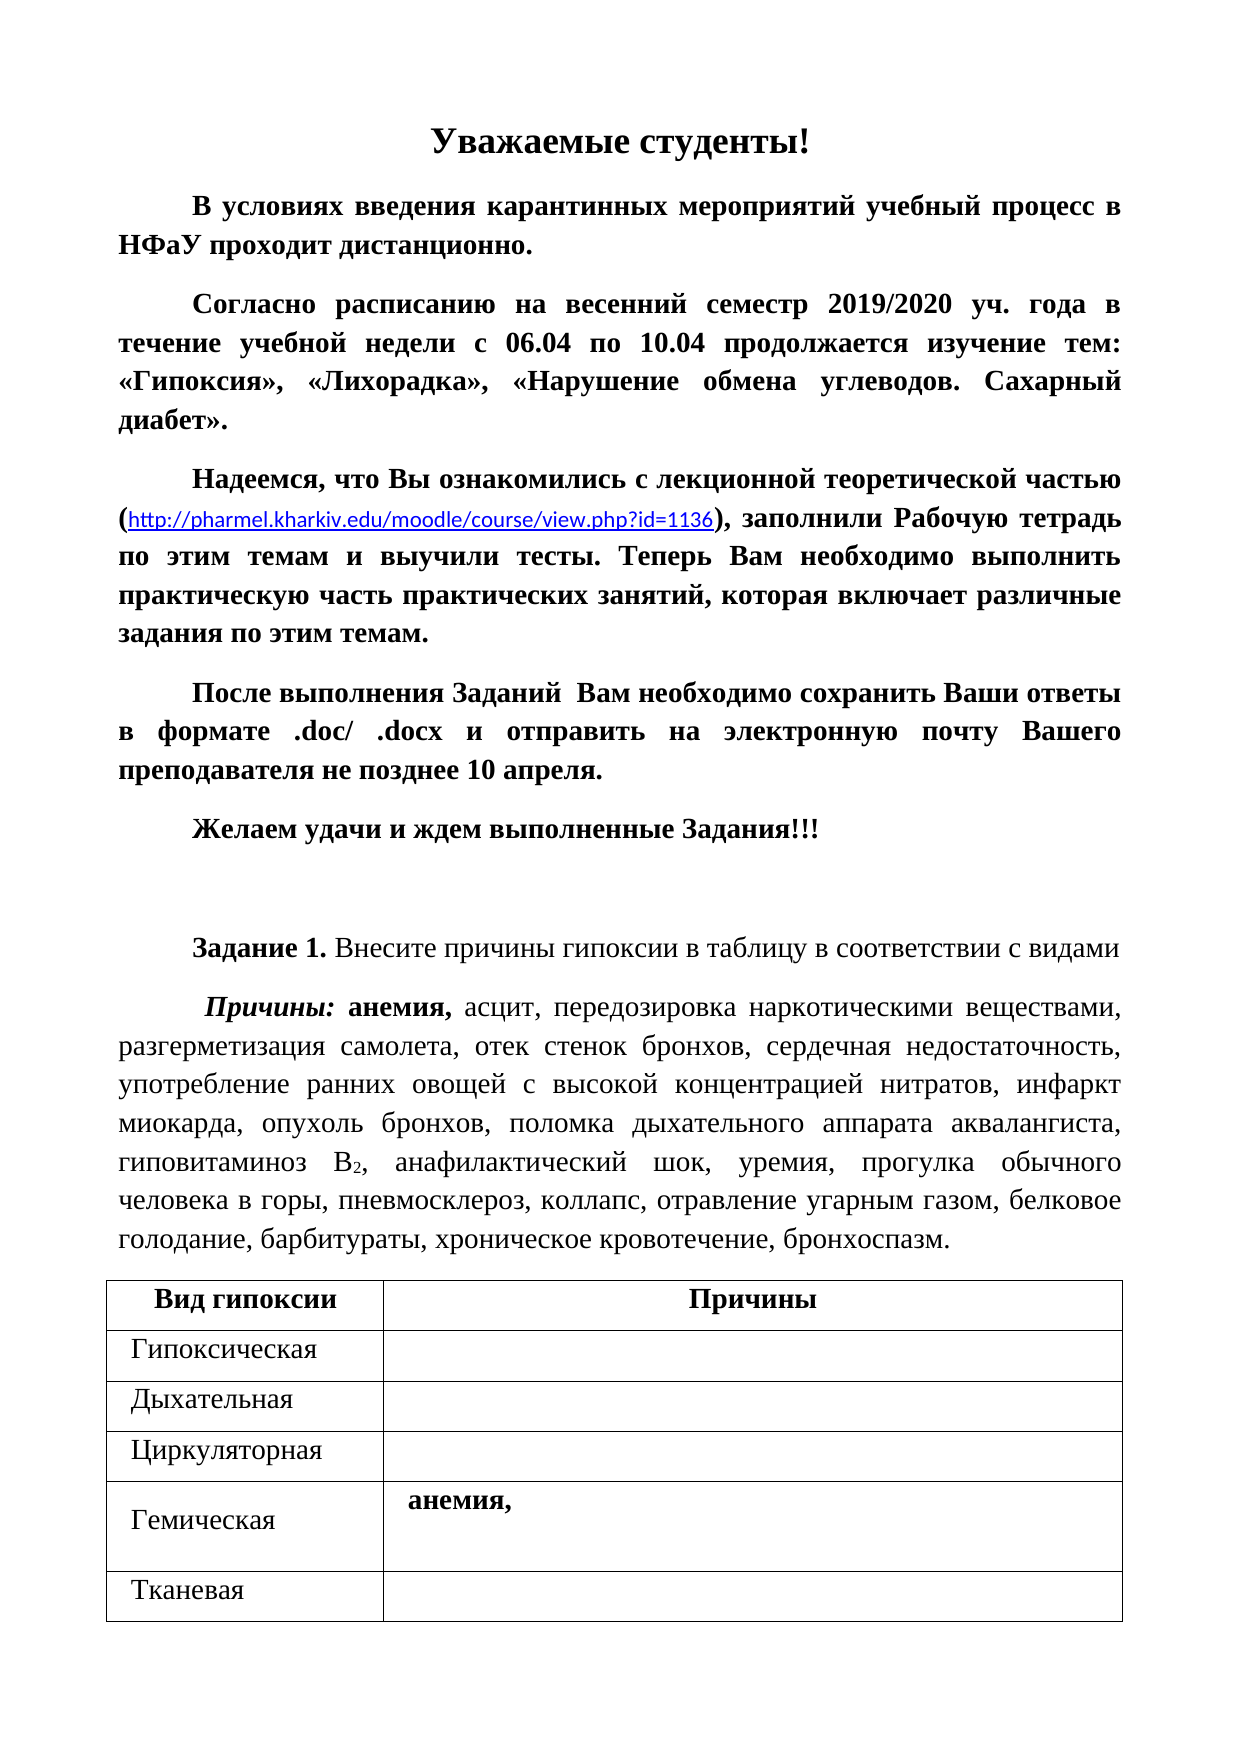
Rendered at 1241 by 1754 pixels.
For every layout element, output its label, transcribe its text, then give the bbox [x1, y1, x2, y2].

table_cell [384, 1432, 1122, 1481]
text Причины: анемия, асцит, передозировка наркотическими веществами, разгерметизация самолета, отек стенок бронхов, сердечная недостаточность, употребление ранних овощей с высокой концентрацией нитратов, инфаркт миокарда, опухоль бронхов, поломка дыхательного аппарата аквалангиста, гиповитаминоз В2, анафилактический шок, уремия, прогулка обычного человека в горы, пневмосклероз, коллапс, отравление угарным газом, белковое голодание, барбитураты, хроническое кровотечение, бронхоспазм. [118, 989, 1122, 1254]
text После выполнения Заданий Вам необходимо сохранить Ваши ответы в формате .doc/ .docx и отправить на электронную почту Вашего преподавателя не позднее 10 апреля. [118, 675, 1122, 786]
table_cell Гипоксическая [107, 1331, 383, 1381]
text Согласно расписанию на весенний семестр 2019/2020 уч. года в течение учебной недели с 06.04 по 10.04 продолжается изучение тем: «Гипоксия», «Лихорадка», «Нарушение обмена углеводов. Сахарный диабет». [118, 286, 1122, 436]
table_cell Гемическая [107, 1482, 383, 1571]
table_cell [384, 1572, 1122, 1621]
table_cell Тканевая [107, 1572, 383, 1621]
text Надеемся, что Вы ознакомились с лекционной теоретической частью (http://pharmel.kharkiv.edu/moodle/course/view.php?id=1136), заполнили Рабочую тетрадь по этим темам и выучили тесты. Теперь Вам необходимо выполнить практическую часть практических занятий, которая включает различные задания по этим темам. [118, 461, 1122, 649]
table_header Вид гипоксии [107, 1281, 383, 1330]
table_cell анемия, [384, 1482, 1122, 1571]
table_cell [384, 1331, 1122, 1381]
table_cell Циркуляторная [107, 1432, 383, 1481]
text Желаем удачи и ждем выполненные Задания!!! [118, 811, 1122, 845]
text В условиях введения карантинных мероприятий учебный процесс в НФаУ проходит дистанционно. [118, 188, 1122, 261]
table_cell [384, 1382, 1122, 1431]
table_header Причины [384, 1281, 1122, 1330]
text Уважаемые студенты! [118, 118, 1122, 161]
table_cell Дыхательная [107, 1382, 383, 1431]
text Задание 1. Внесите причины гипоксии в таблицу в соответствии с видами [118, 930, 1122, 964]
